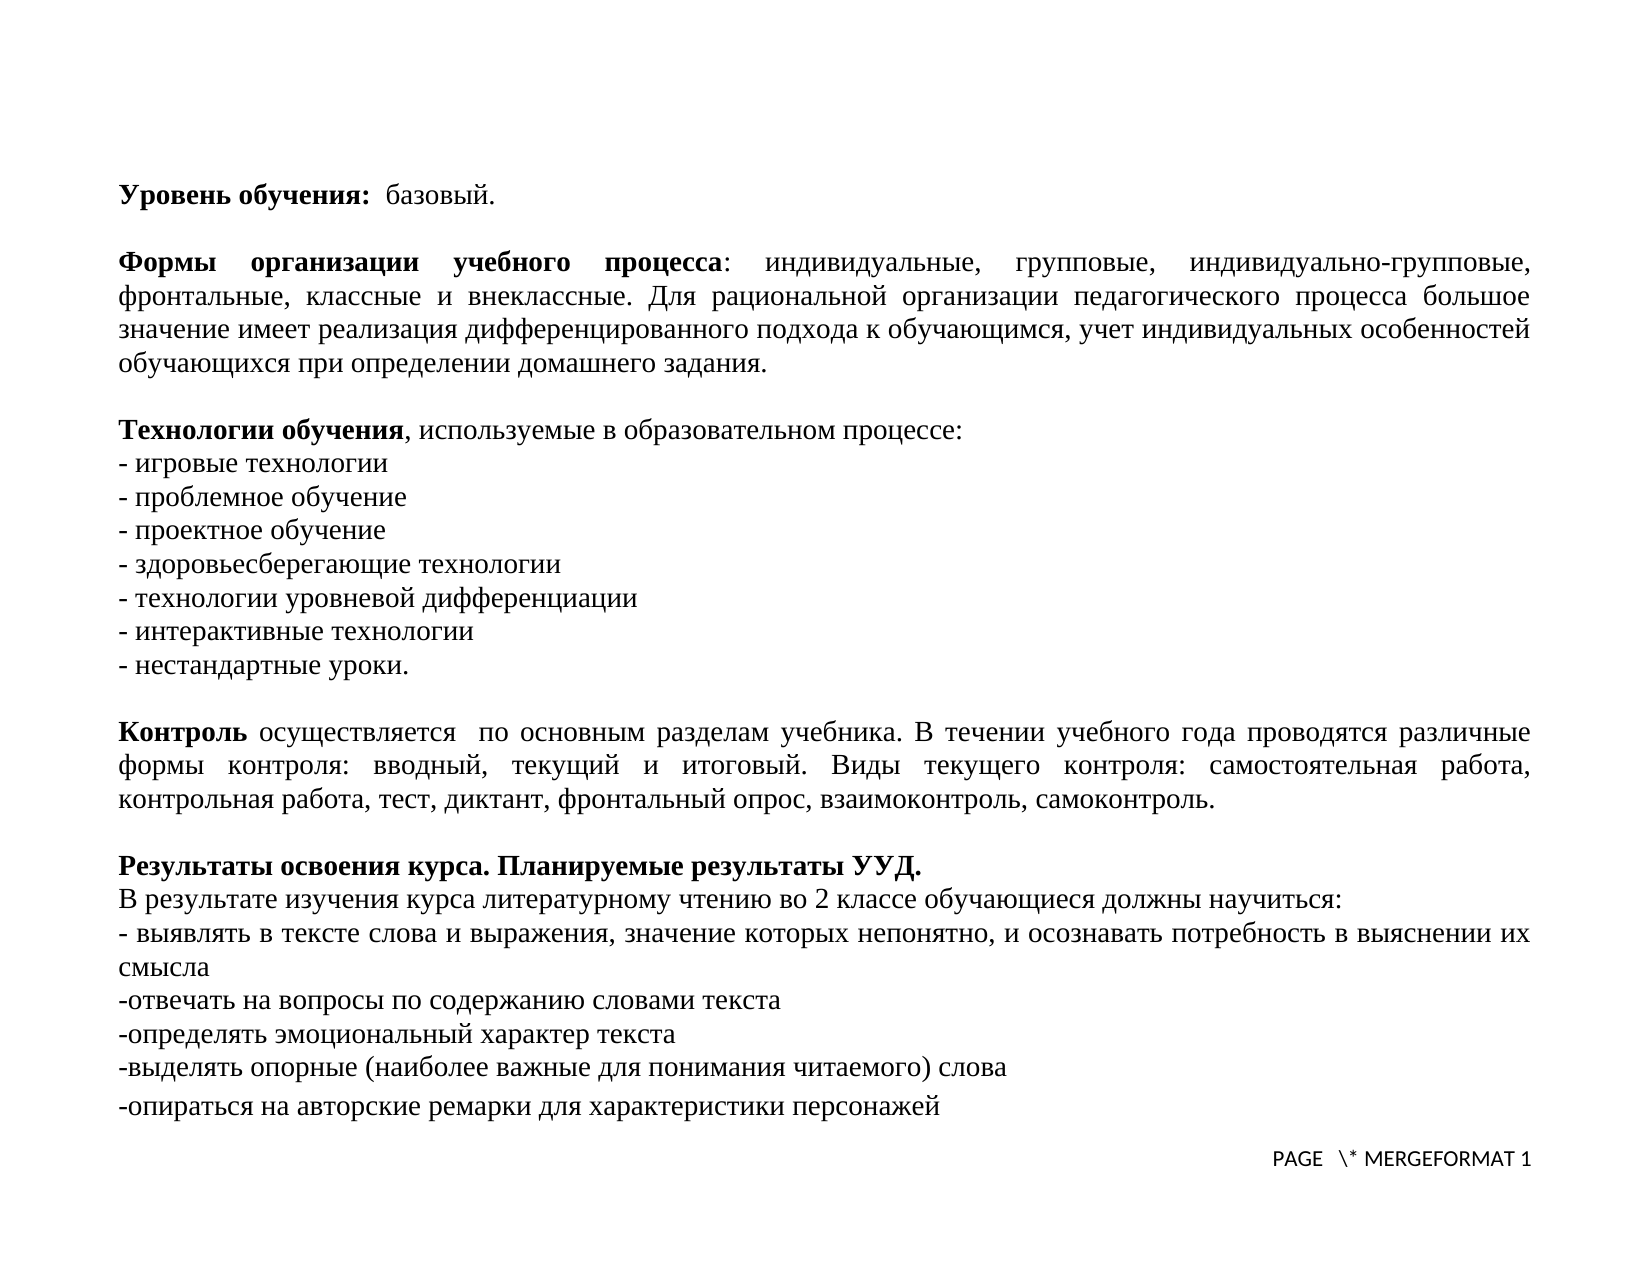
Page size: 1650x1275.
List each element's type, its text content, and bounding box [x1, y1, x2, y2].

text Уровень обучения: базовый. [118, 177, 1532, 211]
text -выделять опорные (наиболее важные для понимания читаемого) слова [118, 1049, 1532, 1083]
text -отвечать на вопросы по содержанию словами текста [118, 982, 1532, 1016]
text - игровые технологии [118, 446, 1532, 479]
text - нестандартные уроки. [118, 647, 1532, 680]
text Контроль осуществляется по основным разделам учебника. В течении учебного года проводятся различные формы контроля: вводный, текущий и итоговый. Виды текущего контроля: самостоятельная работа, контрольная работа, тест, диктант, фронтальный опрос, взаимоконтроль, самоконтроль. [118, 714, 1532, 814]
text - выявлять в тексте слова и выражения, значение которых непонятно, и осознавать потребность в выяснении их смысла [118, 915, 1532, 982]
text Результаты освоения курса. Планируемые результаты УУД. [118, 848, 1532, 882]
text В результате изучения курса литературному чтению во 2 классе обучающиеся должны научиться: [118, 882, 1532, 915]
text Технологии обучения, используемые в образовательном процессе: [118, 412, 1532, 446]
text Формы организации учебного процесса: индивидуальные, групповые, индивидуально-групповые, фронтальные, классные и внеклассные. Для рациональной организации педагогического процесса большое значение имеет реализация дифференцированного подхода к обучающимся, учет индивидуальных особенностей обучающихся при определении домашнего задания. [118, 244, 1532, 378]
text -определять эмоциональный характер текста [118, 1016, 1532, 1049]
text -опираться на авторские ремарки для характеристики персонажей [118, 1088, 1532, 1121]
text - проблемное обучение [118, 479, 1532, 513]
text - интерактивные технологии [118, 613, 1532, 647]
text - технологии уровневой дифференциации [118, 580, 1532, 613]
text - проектное обучение [118, 513, 1532, 546]
text - здоровьесберегающие технологии [118, 546, 1532, 580]
